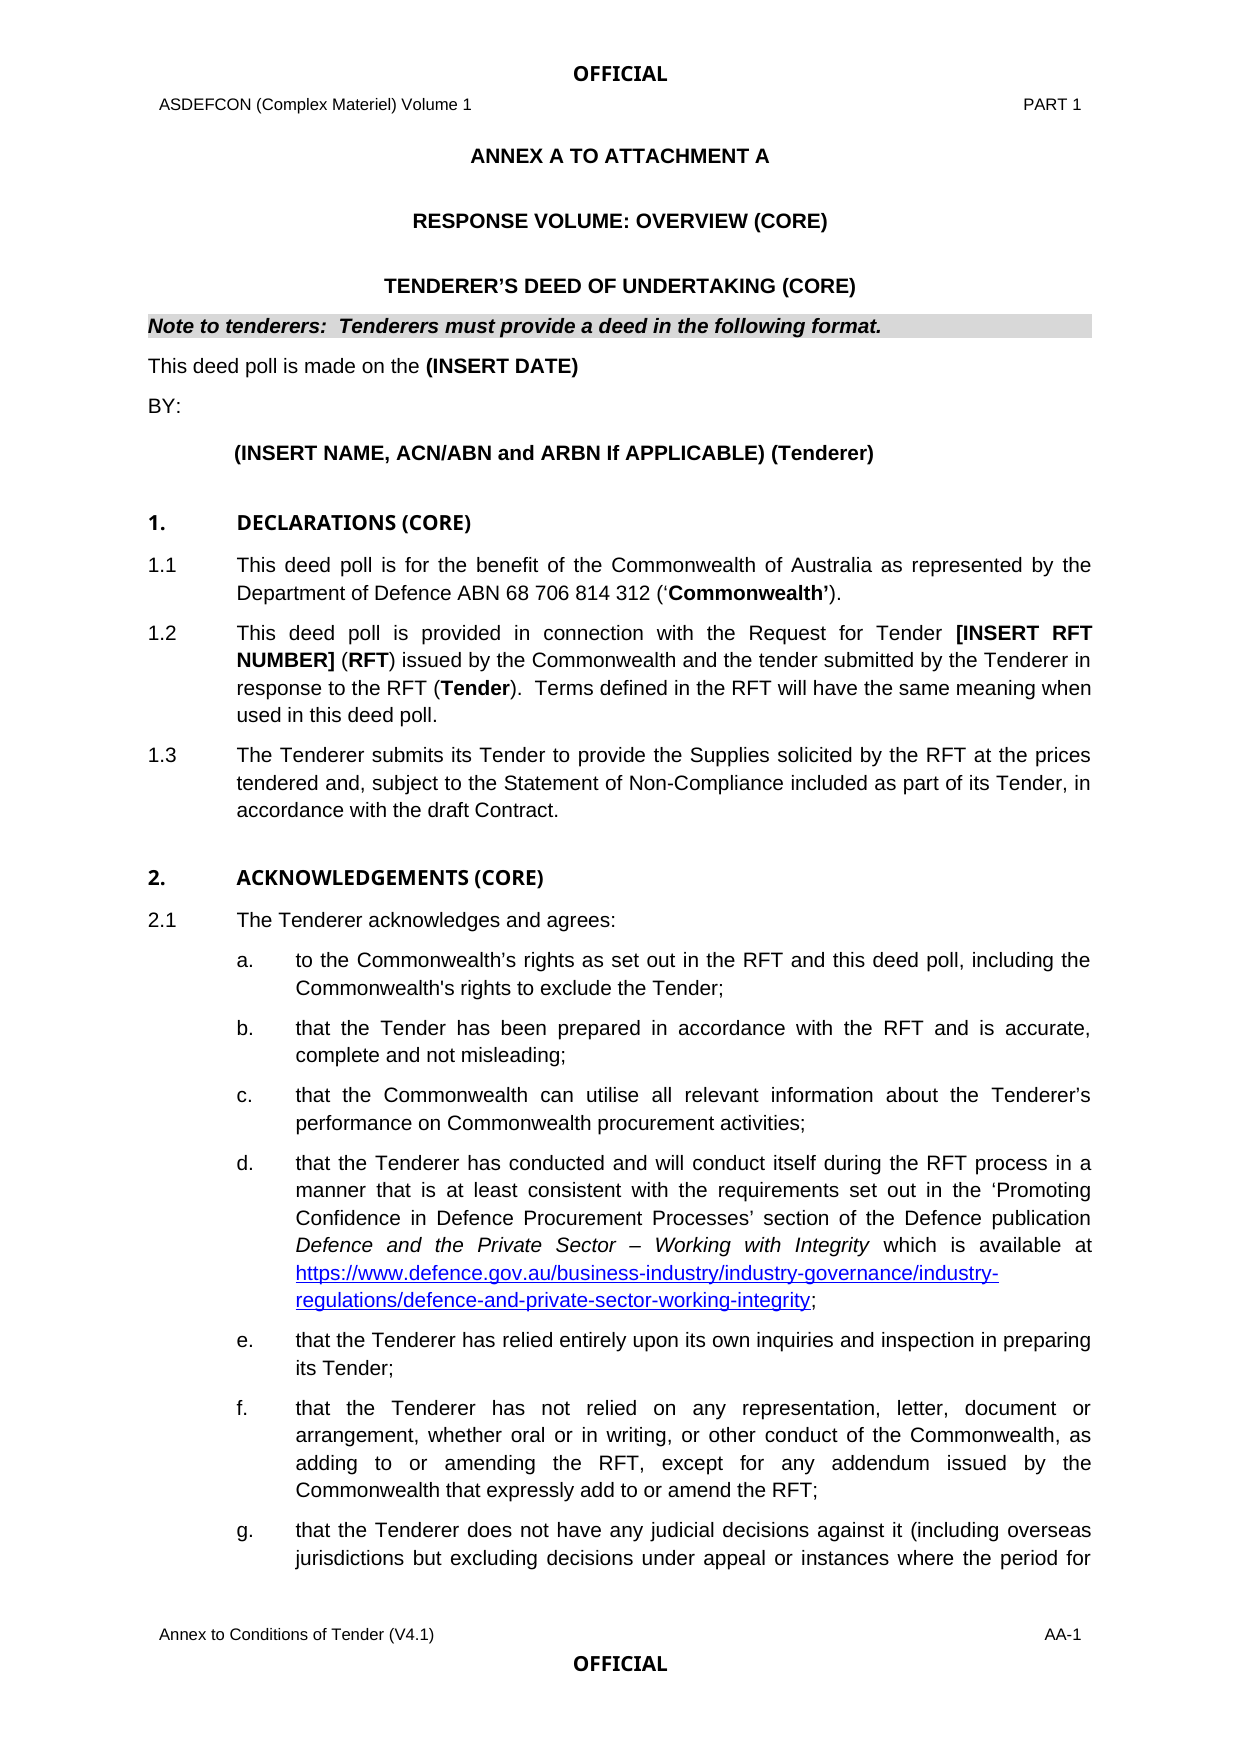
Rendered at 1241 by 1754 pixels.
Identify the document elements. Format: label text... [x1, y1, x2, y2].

text ACKNOWLEDGEMENTS (CORE) [148, 863, 1092, 892]
text This deed poll is provided in connection with the Request for Tender [INSERT RFT NUMBER] (RFT) issued by the Commonwealth and the tender submitted by the Tenderer in response to the RFT (Tender). Terms defined in the RFT will have the same meaning when used in this deed poll. [148, 621, 1092, 727]
text This deed poll is made on the (INSERT DATE) [148, 354, 1092, 378]
text The Tenderer acknowledges and agrees: [148, 908, 1092, 932]
text to the Commonwealth’s rights as set out in the RFT and this deed poll, including the Commonwealth's rights to exclude the Tender; [236, 948, 1092, 1000]
text that the Commonwealth can utilise all relevant information about the Tenderer’s performance on Commonwealth procurement activities; [236, 1083, 1092, 1135]
table_header (INSERT NAME, ACN/ABN and ARBN If APPLICABLE) (Tenderer) [148, 434, 1073, 483]
text This deed poll is for the benefit of the Commonwealth of Australia as represented by the Department of Defence ABN 68 706 814 312 (‘Commonwealth’). [148, 553, 1092, 605]
title TENDERER’S DEED OF UNDERTAKING (CORE) [148, 274, 1092, 298]
text Note to tenderers: Tenderers must provide a deed in the following format. [148, 314, 1092, 338]
text DECLARATIONS (CORE) [148, 508, 1092, 537]
title RESPONSE VOLUME: OVERVIEW (CORE) [148, 209, 1092, 233]
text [236, 1518, 1092, 1570]
text BY: [148, 394, 1092, 418]
text that the Tender has been prepared in accordance with the RFT and is accurate, complete and not misleading; [236, 1016, 1092, 1067]
text that the Tenderer has relied entirely upon its own inquiries and inspection in preparing its Tender; [236, 1328, 1092, 1380]
text that the Tenderer has conducted and will conduct itself during the RFT process in a manner that is at least consistent with the requirements set out in the ‘Promoting Confidence in Defence Procurement Processes’ section of the Defence publication Defence and the Private Sector – Working with Integrity which is available at https://www.defence.gov.au/business-industry/industry-governance/industry-regulations/defence-and-private-sector-working-integrity; [236, 1151, 1092, 1312]
text that the Tenderer has not relied on any representation, letter, document or arrangement, whether oral or in writing, or other conduct of the Commonwealth, as adding to or amending the RFT, except for any addendum issued by the Commonwealth that expressly add to or amend the RFT; [236, 1396, 1092, 1502]
text The Tenderer submits its Tender to provide the Supplies solicited by the RFT at the prices tendered and, subject to the Statement of Non-Compliance included as part of its Tender, in accordance with the draft Contract. [148, 743, 1092, 822]
